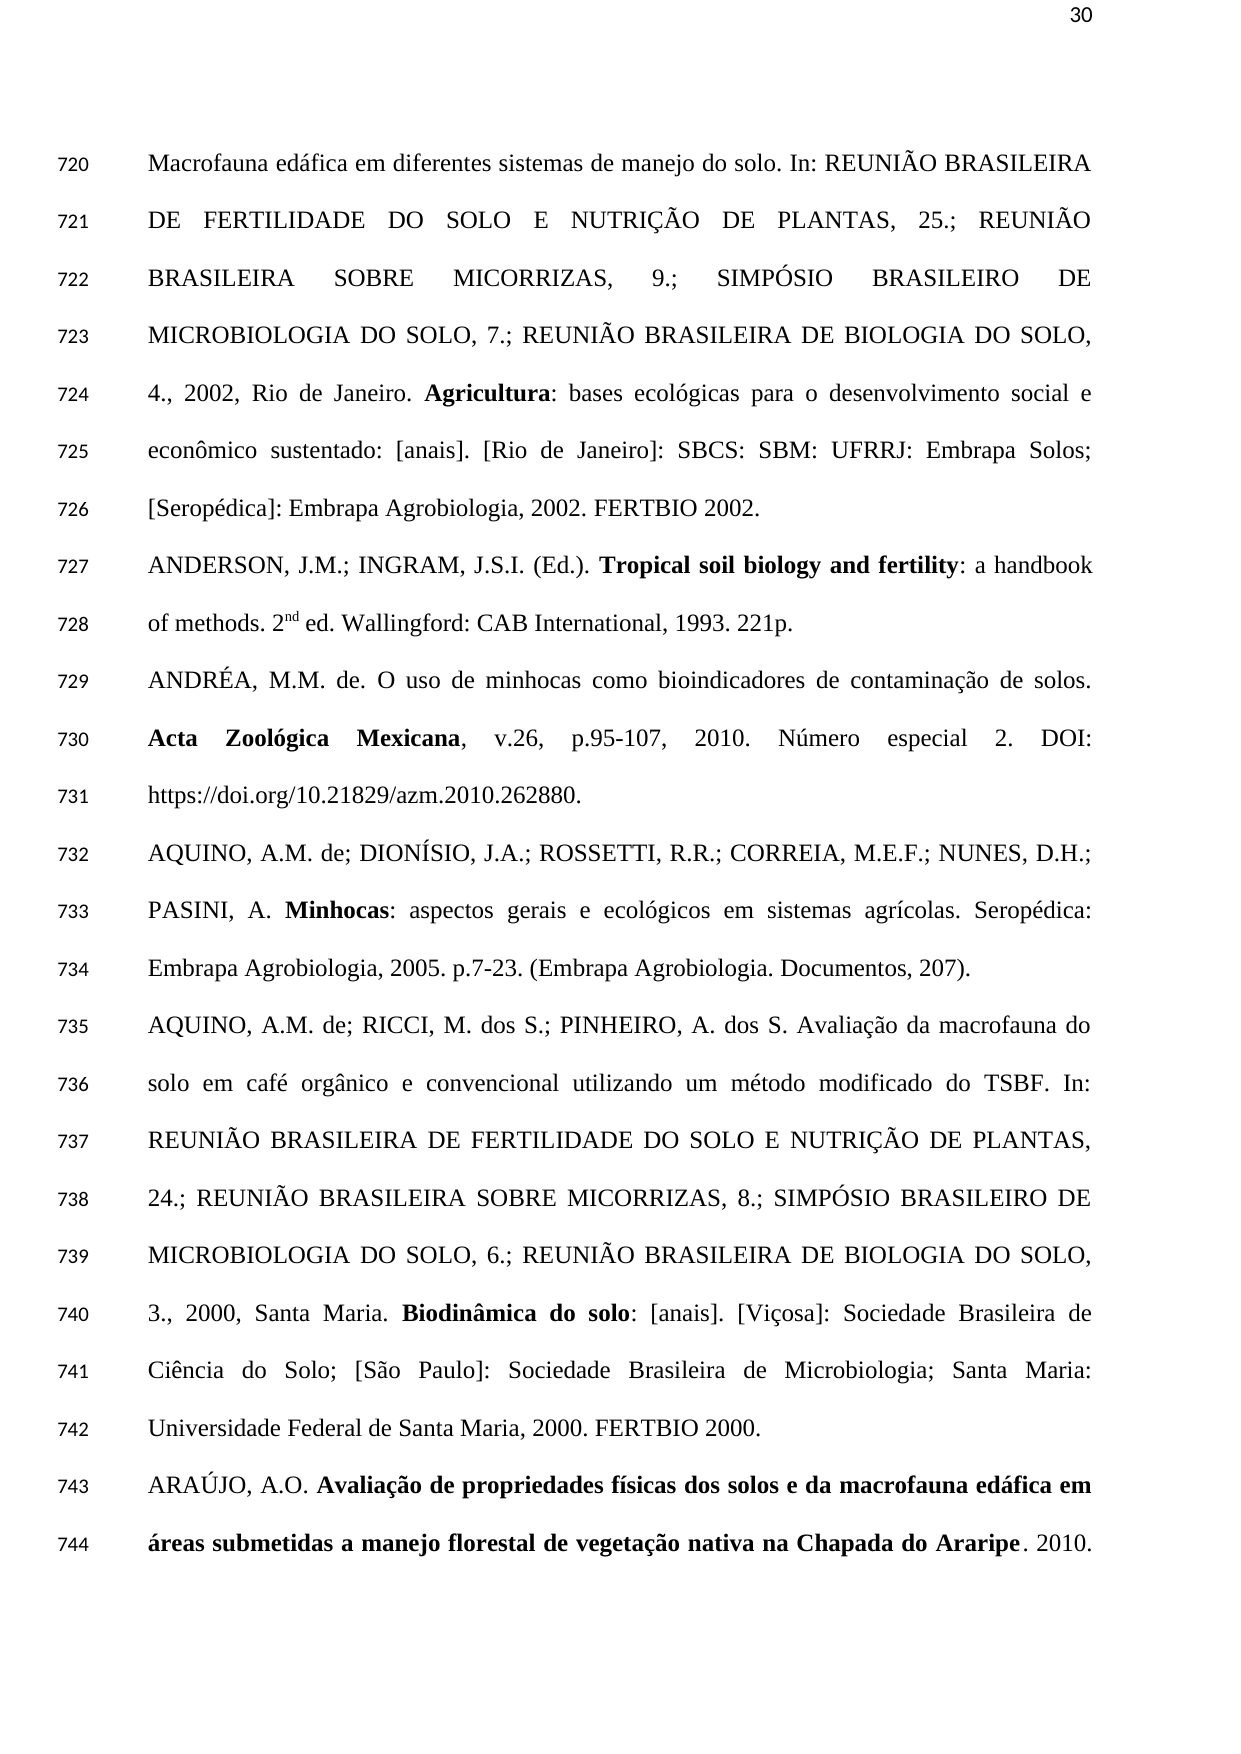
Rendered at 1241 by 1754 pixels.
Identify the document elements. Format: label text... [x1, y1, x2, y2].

text AQUINO, A.M. de; DIONÍSIO, J.A.; ROSSETTI, R.R.; CORREIA, M.E.F.; NUNES, D.H.; PASINI, A. Minhocas: aspectos gerais e ecológicos em sistemas agrícolas. Seropédica: Embrapa Agrobiologia, 2005. p.7-23. (Embrapa Agrobiologia. Documentos, 207). [148, 838, 1092, 981]
text ANDRÉA, M.M. de. O uso de minhocas como bioindicadores de contaminação de solos. Acta Zoológica Mexicana, v.26, p.95-107, 2010. Número especial 2. DOI: https://doi.org/10.21829/azm.2010.262880. [148, 665, 1092, 809]
text AQUINO, A.M. de; RICCI, M. dos S.; PINHEIRO, A. dos S. Avaliação da macrofauna do solo em café orgânico e convencional utilizando um método modificado do TSBF. In: REUNIÃO BRASILEIRA DE FERTILIDADE DO SOLO E NUTRIÇÃO DE PLANTAS, 24.; REUNIÃO BRASILEIRA SOBRE MICORRIZAS, 8.; SIMPÓSIO BRASILEIRO DE MICROBIOLOGIA DO SOLO, 6.; REUNIÃO BRASILEIRA DE BIOLOGIA DO SOLO, 3., 2000, Santa Maria. Biodinâmica do solo: [anais]. [Viçosa]: Sociedade Brasileira de Ciência do Solo; [São Paulo]: Sociedade Brasileira de Microbiologia; Santa Maria: Universidade Federal de Santa Maria, 2000. FERTBIO 2000. [148, 1010, 1092, 1441]
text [148, 1470, 1092, 1556]
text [148, 148, 1092, 521]
text ANDERSON, J.M.; INGRAM, J.S.I. (Ed.). Tropical soil biology and fertility: a handbook of methods. 2nd ed. Wallingford: CAB International, 1993. 221p. [148, 550, 1092, 636]
